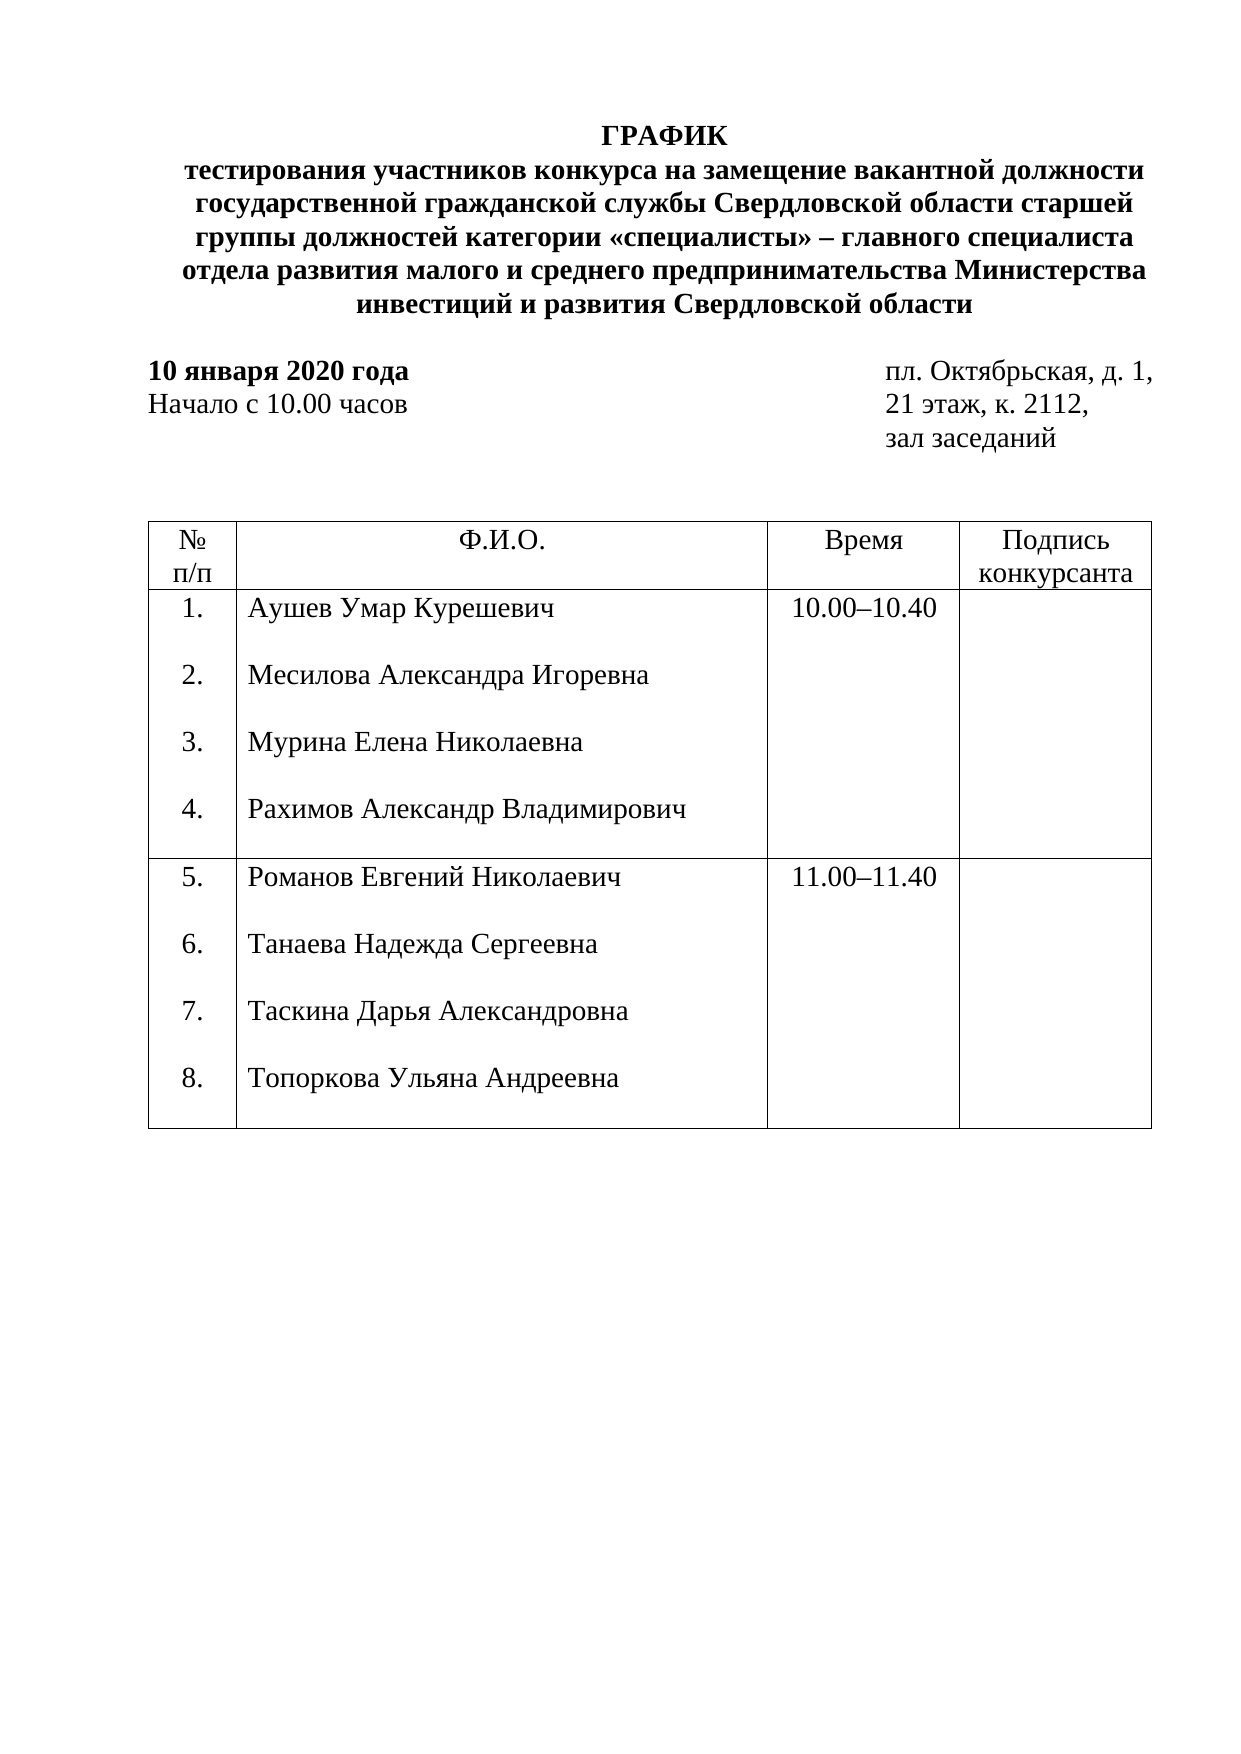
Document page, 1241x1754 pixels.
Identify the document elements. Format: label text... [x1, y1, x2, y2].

table_cell Романов Евгений Николаевич Танаева Надежда Сергеевна Таскина Дарья Александровна Топоркова Ульяна Андреевна [237, 859, 767, 1128]
table_cell 11.00–11.40 [768, 859, 959, 1128]
table_cell 1. 2. 3. 4. [149, 590, 236, 858]
text ГРАФИК [148, 118, 1181, 152]
table_cell 5. 6. 7. 8. [149, 859, 236, 1128]
text зал заседаний [148, 420, 1181, 454]
table_header Время [768, 522, 959, 589]
text Начало с 10.00 часов 21 этаж, к. 2112, [148, 387, 1181, 420]
table_cell [960, 590, 1151, 858]
text тестирования участников конкурса на замещение вакантной должности государственной гражданской службы Свердловской области старшей группы должностей категории «специалисты» – главного специалиста отдела развития малого и среднего предпринимательства Министерства инвестиций и развития Свердловской области [148, 152, 1181, 319]
table_header Ф.И.О. [237, 522, 767, 589]
table_cell Аушев Умар Курешевич Месилова Александра Игоревна Мурина Елена Николаевна Рахимов Александр Владимирович [237, 590, 767, 858]
table_header Подпись конкурсанта [960, 522, 1151, 589]
table_cell [960, 859, 1151, 1128]
text 10 января 2020 года пл. Октябрьская, д. 1, [148, 353, 1181, 387]
table_cell 10.00–10.40 [768, 590, 959, 858]
table_header № п/п [149, 522, 236, 589]
